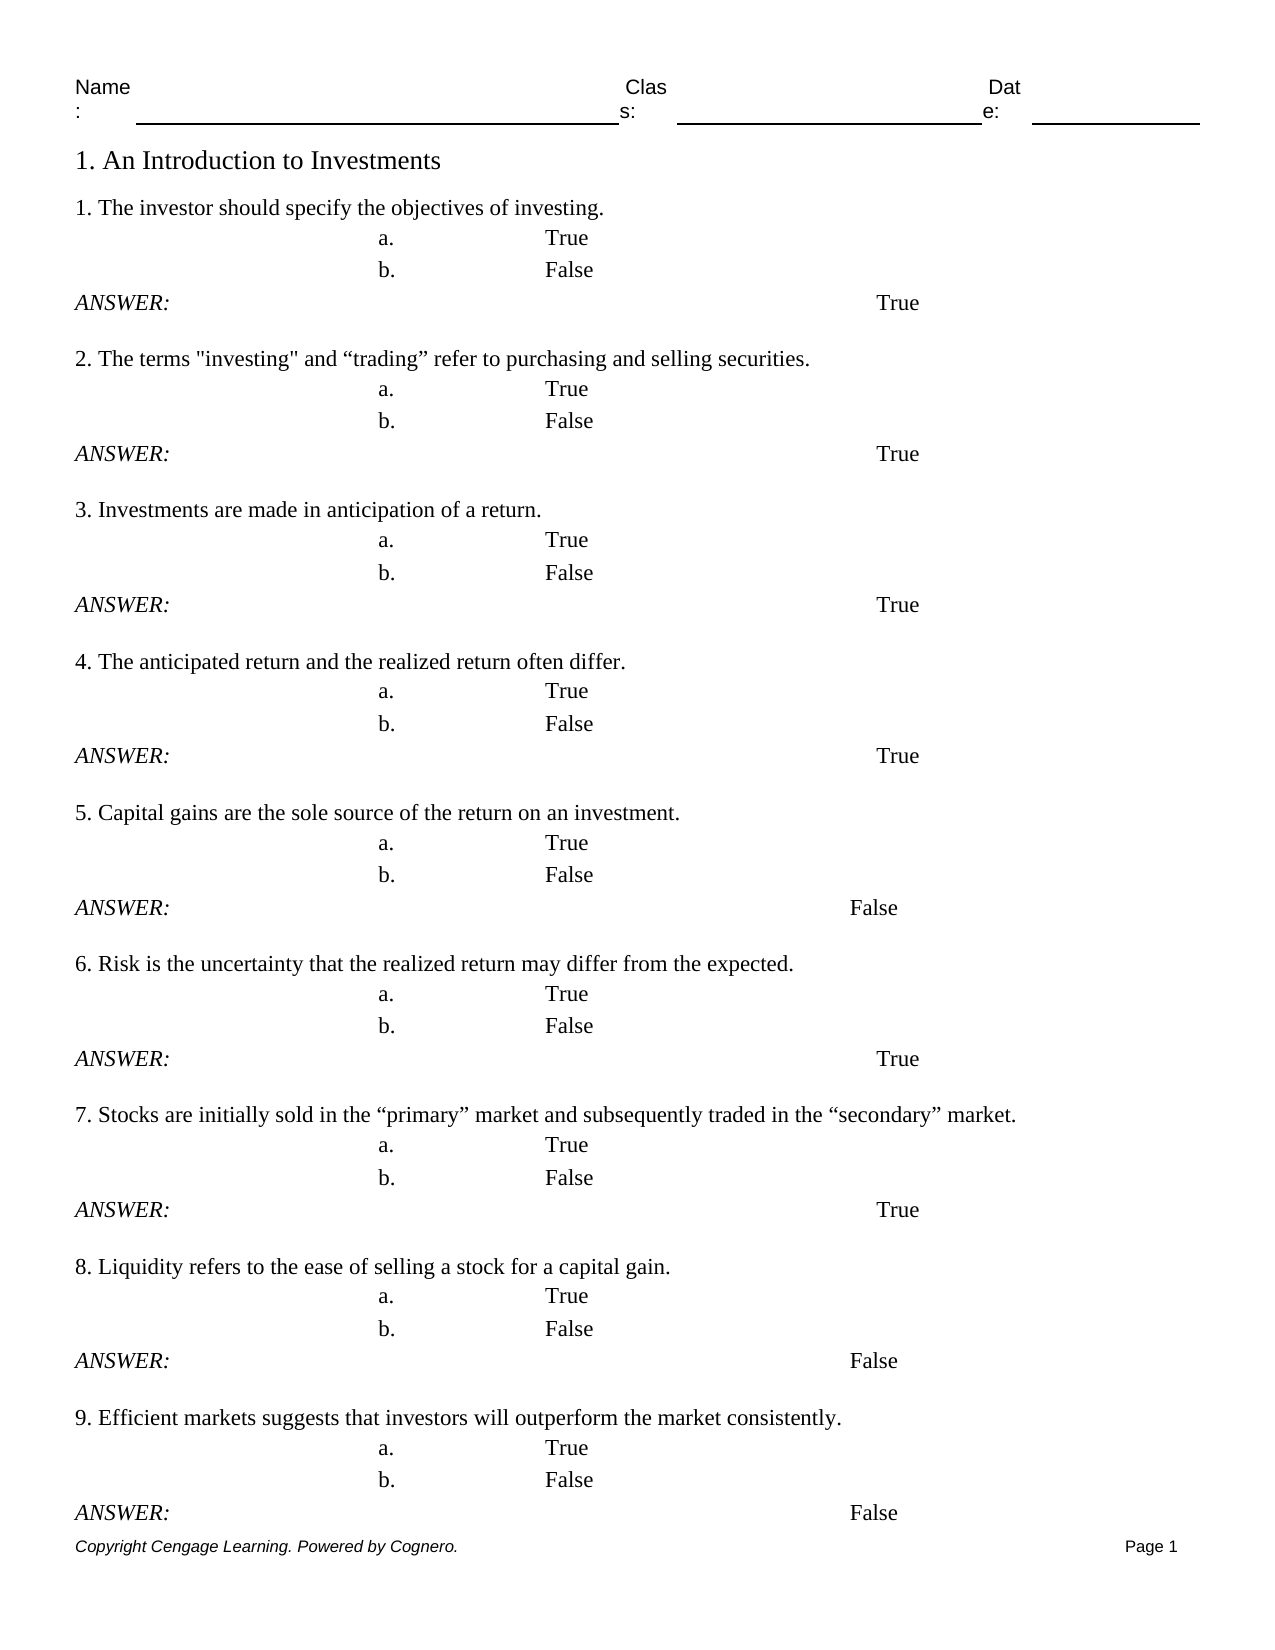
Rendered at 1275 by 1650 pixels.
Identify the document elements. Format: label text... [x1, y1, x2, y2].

table_header 4. The anticipated return and the realized return often differ. [75, 648, 1200, 772]
table_header 5. Capital gains are the sole source of the return on an investment. [75, 799, 1200, 923]
table_header 7. Stocks are initially sold in the “primary” market and subsequently traded in the “secondary” market. [75, 1102, 1200, 1226]
table_header 8. Liquidity refers to the ease of selling a stock for a capital gain. [75, 1253, 1200, 1377]
table_header 1. The investor should specify the objectives of investing. [75, 194, 1200, 318]
table_header 3. Investments are made in anticipation of a return. [75, 497, 1200, 621]
table_header 6. Risk is the uncertainty that the realized return may differ from the expected. [75, 950, 1200, 1074]
table_header 2. The terms "investing" and “trading” refer to purchasing and selling securities. [75, 345, 1200, 469]
table_header 9. Efficient markets suggests that investors will outperform the market consistently. [75, 1404, 1200, 1528]
